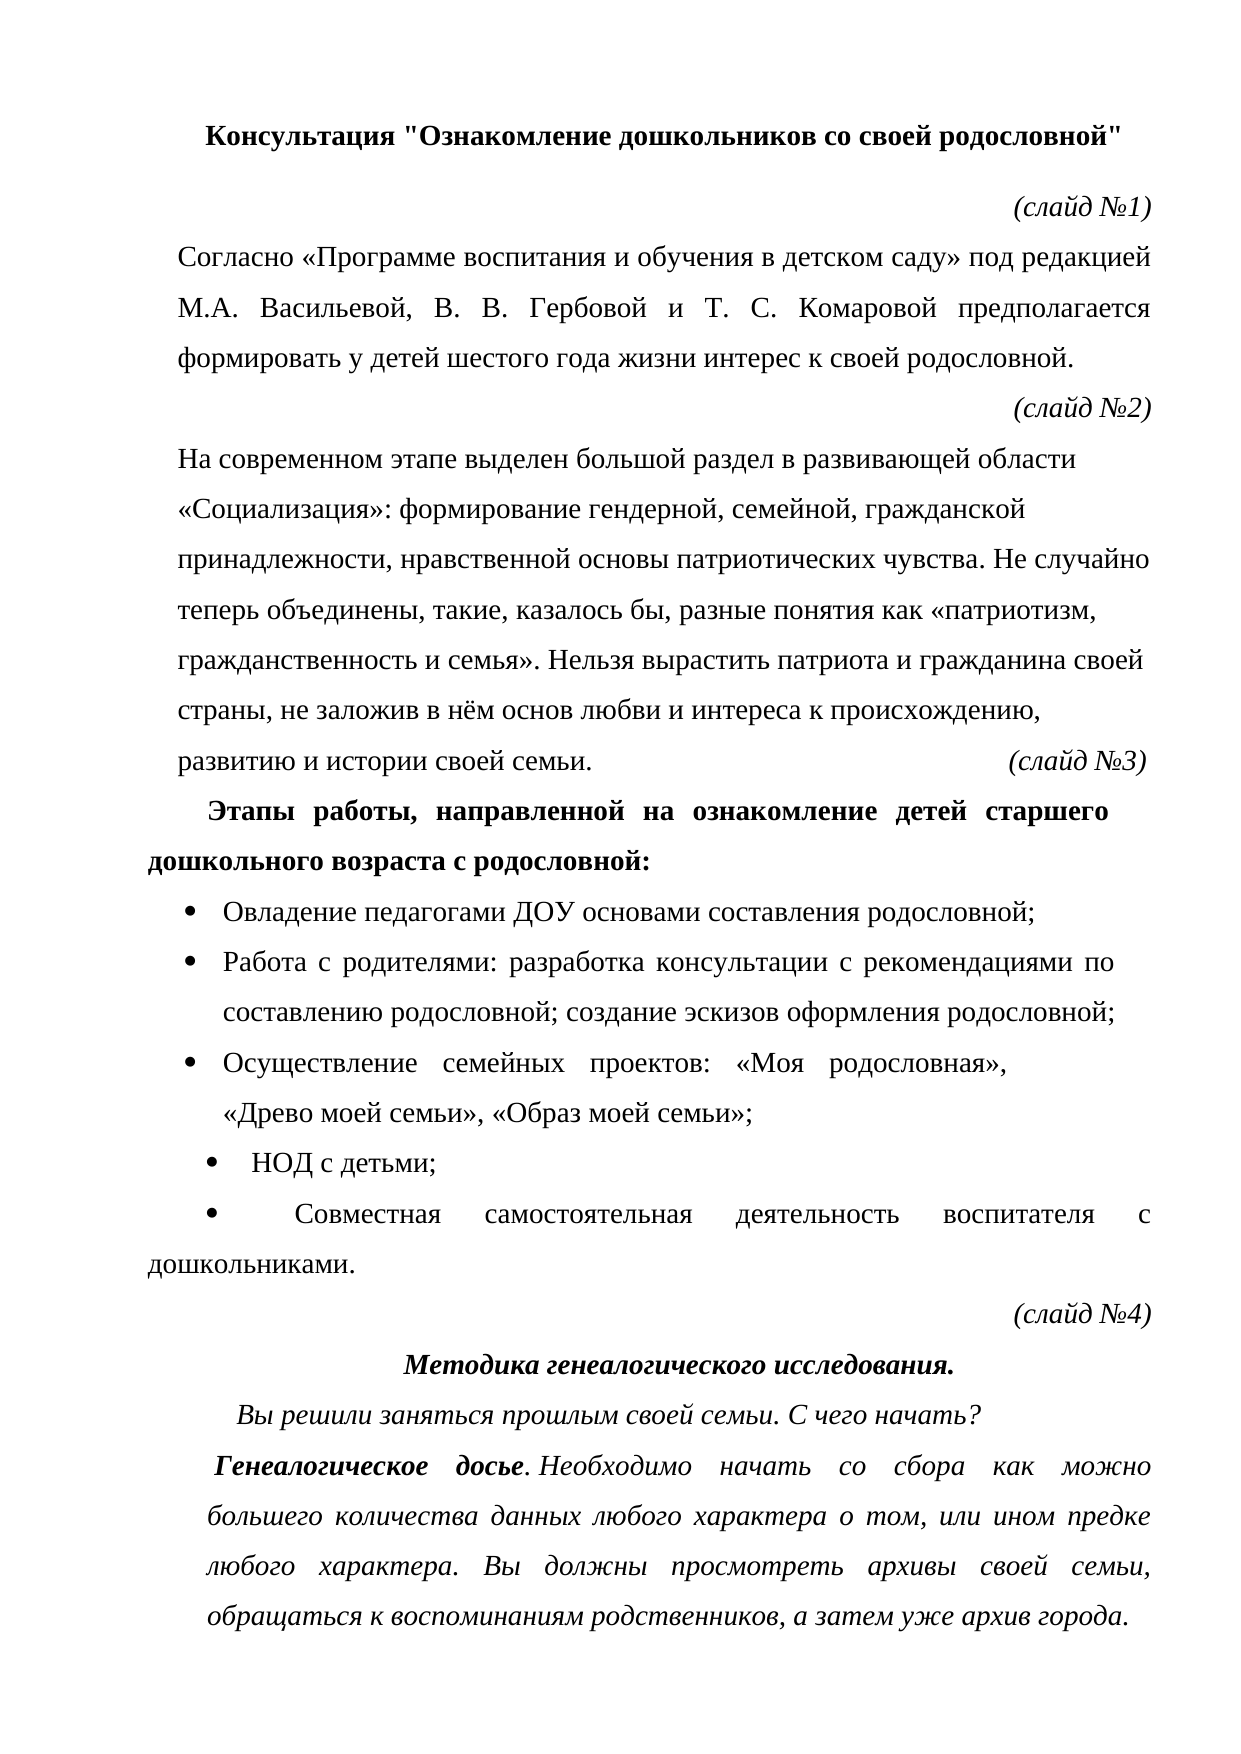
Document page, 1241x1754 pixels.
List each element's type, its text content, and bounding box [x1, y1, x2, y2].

text Этапы работы, направленной на ознакомление детей старшего дошкольного возраста с родословной: [148, 793, 1109, 877]
list НОД с детьми; [148, 1146, 1152, 1179]
text Согласно «Программе воспитания и обучения в детском саду» под редакцией М.А. Васильевой, В. В. Гербовой и Т. С. Комаровой предполагается формировать у детей шестого года жизни интерес к своей родословной. [177, 239, 1152, 374]
text На современном этапе выделен большой раздел в развивающей области «Социализация»: формирование гендерной, семейной, гражданской принадлежности, нравственной основы патриотических чувства. Не случайно теперь объединены, такие, казалось бы, разные понятия как «патриотизм, гражданственность и семья». Нельзя вырастить патриота и гражданина своей страны, не заложив в нём основ любви и интереса к происхождению, развитию и истории своей семьи. (слайд №3) [177, 441, 1152, 776]
text Консультация "Ознакомление дошкольников со своей родословной" [177, 118, 1152, 152]
list Овладение педагогами ДОУ основами составления родословной; [185, 894, 1152, 927]
text (слайд №2) [177, 391, 1152, 424]
list Работа с родителями: разработка консультации с рекомендациями по составлению родословной; создание эскизов оформления родословной; [185, 944, 1116, 1028]
list Совместная самостоятельная деятельность воспитателя с дошкольниками. [148, 1196, 1152, 1280]
text Вы решили заняться прошлым своей семьи. С чего начать? [207, 1397, 1152, 1431]
text Генеалогическое досье. Необходимо начать со сбора как можно большего количества данных любого характера о том, или ином предке любого характера. Вы должны просмотреть архивы своей семьи, обращаться к воспоминаниям родственников, а затем уже архив города. [207, 1448, 1152, 1632]
text Методика генеалогического исследования. [207, 1347, 1152, 1381]
list (слайд №4) [207, 1297, 1152, 1330]
text (слайд №1) [177, 189, 1152, 223]
list Осуществление семейных проектов: «Моя родословная», «Древо моей семьи», «Образ моей семьи»; [185, 1045, 1008, 1129]
